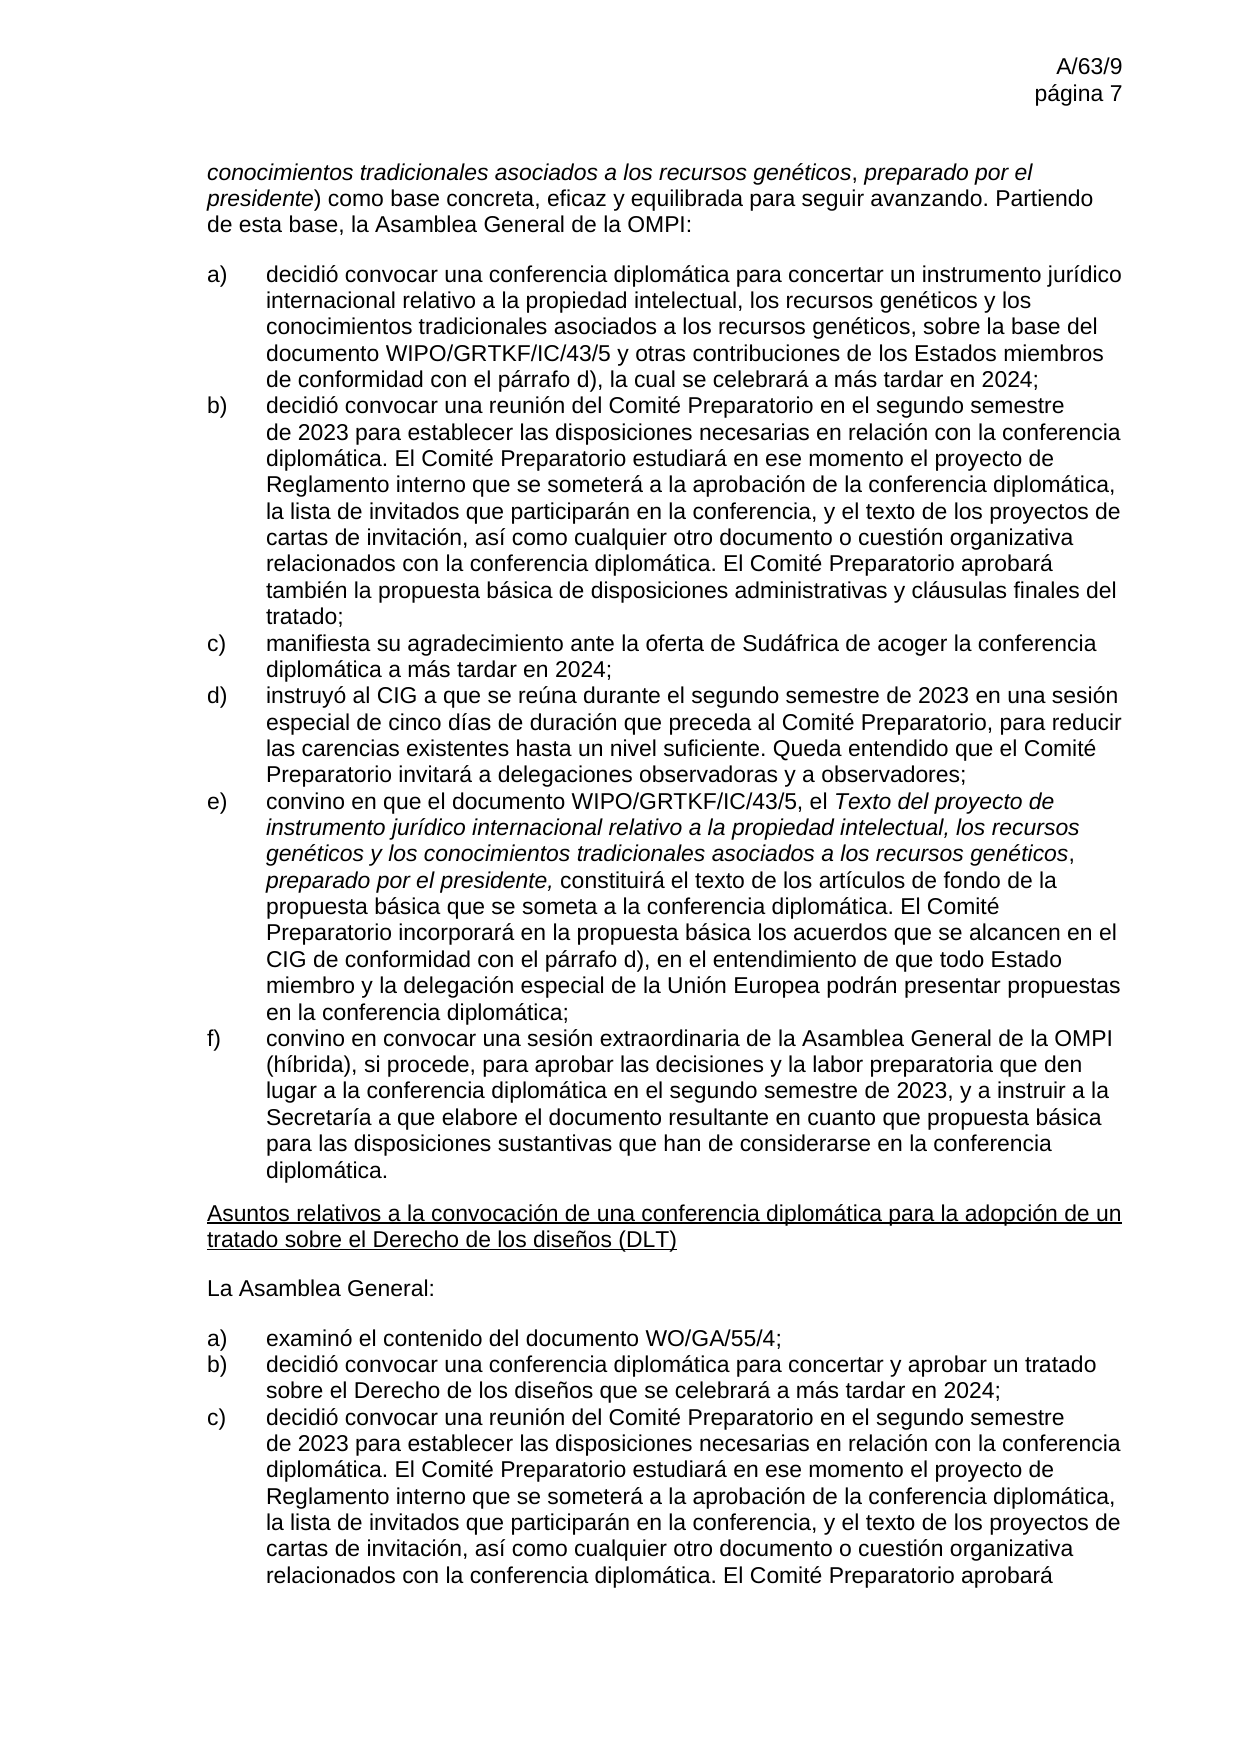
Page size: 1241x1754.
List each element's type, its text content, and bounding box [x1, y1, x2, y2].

list decidió convocar una conferencia diplomática para concertar un instrumento jurídico internacional relativo a la propiedad intelectual, los recursos genéticos y los conocimientos tradicionales asociados a los recursos genéticos, sobre la base del documento WIPO/GRTKF/IC/43/5 y otras contribuciones de los Estados miembros de conformidad con el párrafo d), la cual se celebrará a más tardar en 2024; [207, 261, 1122, 392]
text Asuntos relativos a la convocación de una conferencia diplomática para la adopción de un tratado sobre el Derecho de los diseños (DLT) [207, 1199, 1122, 1222]
list decidió convocar una conferencia diplomática para concertar y aprobar un tratado sobre el Derecho de los diseños que se celebrará a más tardar en 2024; [207, 1351, 1122, 1403]
list instruyó al CIG a que se reúna durante el segundo semestre de 2023 en una sesión especial de cinco días de duración que preceda al Comité Preparatorio, para reducir las carencias existentes hasta un nivel suficiente. Queda entendido que el Comité Preparatorio invitará a delegaciones observadoras y a observadores; [207, 682, 1122, 788]
list convino en que el documento WIPO/GRTKF/IC/43/5, el Texto del proyecto de instrumento jurídico internacional relativo a la propiedad intelectual, los recursos genéticos y los conocimientos tradicionales asociados a los recursos genéticos, preparado por el presidente, constituirá el texto de los artículos de fondo de la propuesta básica que se someta a la conferencia diplomática. El Comité Preparatorio incorporará en la propuesta básica los acuerdos que se alcancen en el CIG de conformidad con el párrafo d), en el entendimiento de que todo Estado miembro y la delegación especial de la Unión Europea podrán presentar propuestas en la conferencia diplomática; [207, 788, 1122, 1025]
text La Asamblea General: [207, 1275, 1122, 1302]
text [207, 158, 1122, 238]
list convino en convocar una sesión extraordinaria de la Asamblea General de la OMPI (híbrida), si procede, para aprobar las decisiones y la labor preparatoria que den lugar a la conferencia diplomática en el segundo semestre de 2023, y a instruir a la Secretaría a que elabore el documento resultante en cuanto que propuesta básica para las disposiciones sustantivas que han de considerarse en la conferencia diplomática. [207, 1025, 1122, 1183]
list manifiesta su agradecimiento ante la oferta de Sudáfrica de acoger la conferencia diplomática a más tardar en 2024; [207, 629, 1122, 682]
list examinó el contenido del documento WO/GA/55/4; [207, 1324, 1122, 1351]
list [207, 1403, 1122, 1588]
text Asuntos relativos a la convocación de una conferencia diplomática para la adopción de un tratado sobre el Derecho de los diseños (DLT) [207, 1224, 1122, 1252]
